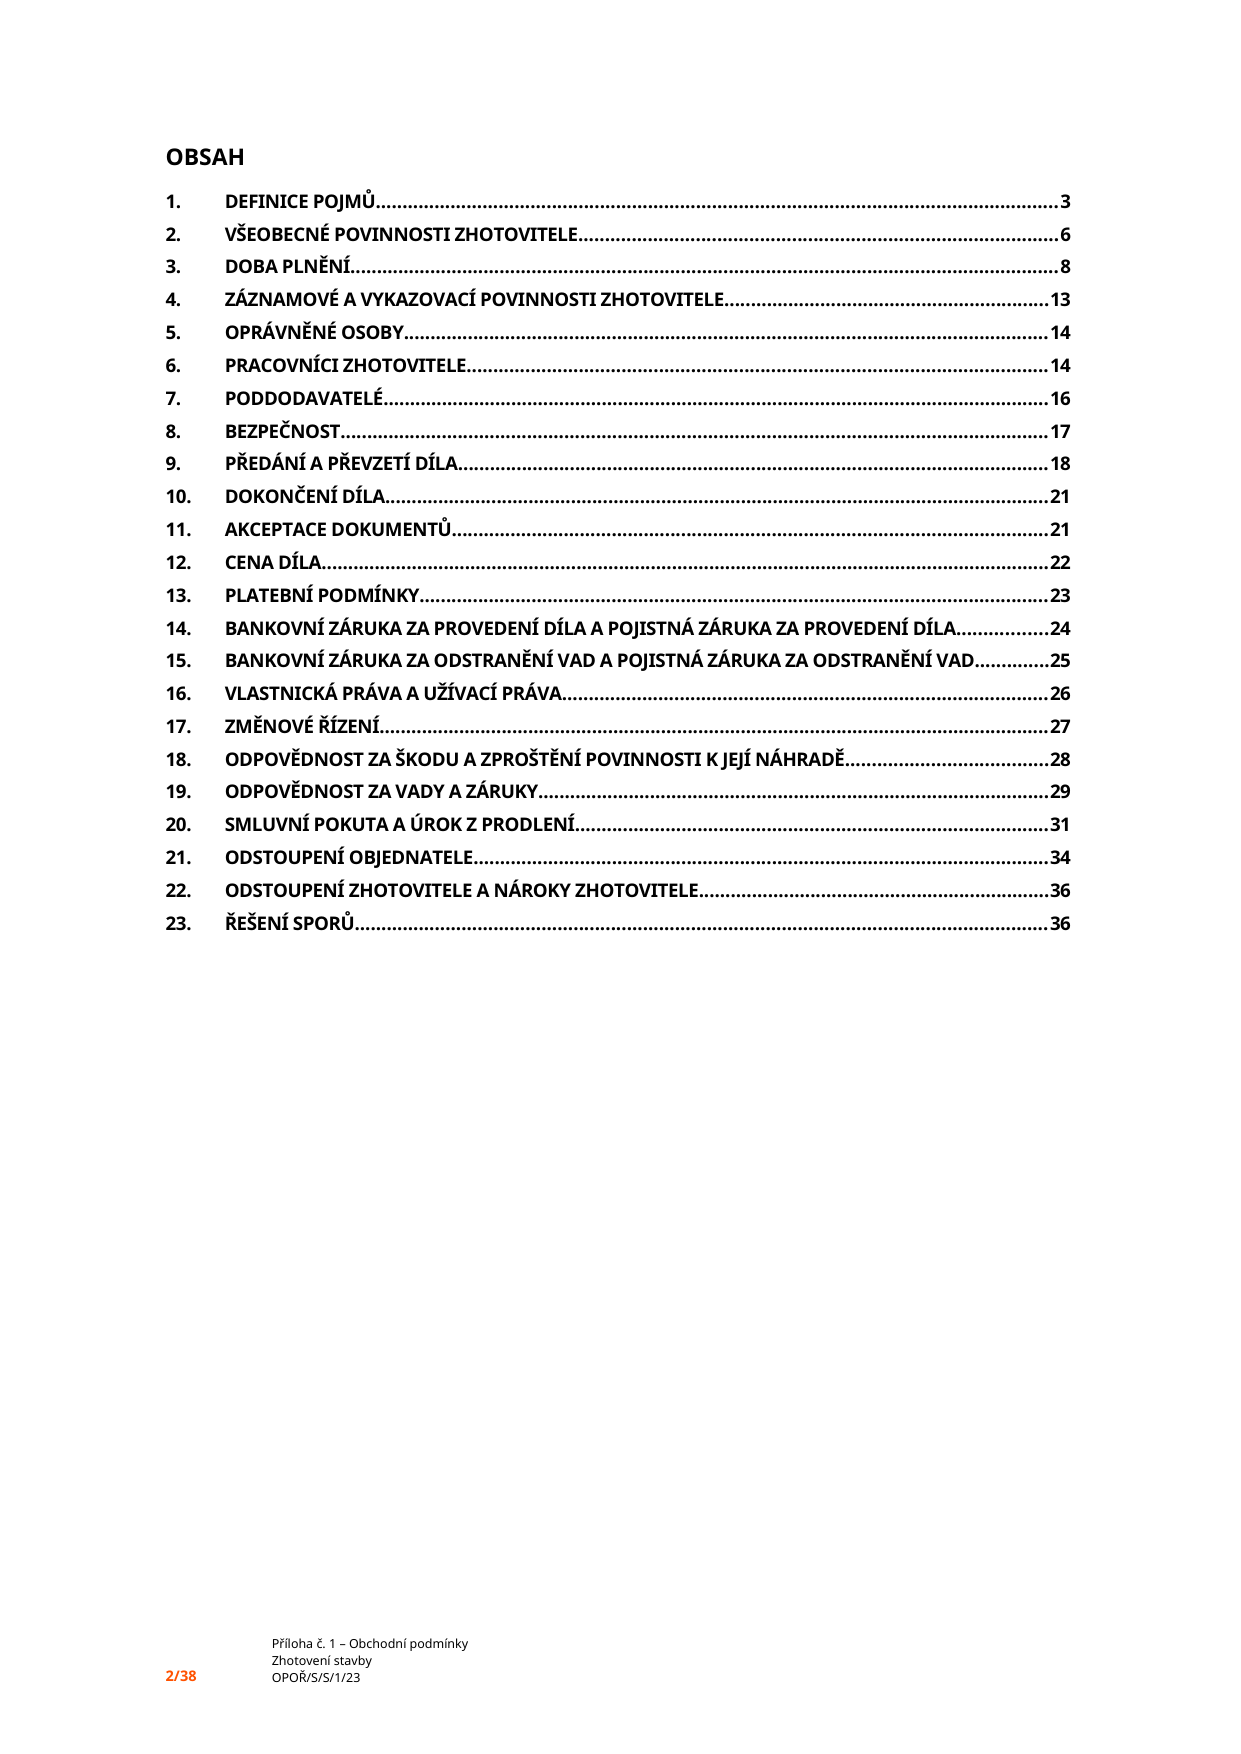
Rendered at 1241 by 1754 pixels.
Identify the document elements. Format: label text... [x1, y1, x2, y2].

text 10. DOKONČENÍ DÍLA 21 [165, 483, 1075, 509]
text 13. PLATEBNÍ PODMÍNKY 23 [165, 582, 1075, 607]
text 5. OPRÁVNĚNÉ OSOBY 14 [165, 319, 1075, 345]
text Obsah [165, 141, 1075, 173]
text 2. VŠEOBECNÉ POVINNOSTI ZHOTOVITELE 6 [165, 221, 1075, 247]
text 20. SMLUVNÍ POKUTA A ÚROK Z PRODLENÍ 31 [165, 812, 1075, 837]
text 21. ODSTOUPENÍ OBJEDNATELE 34 [165, 844, 1075, 870]
text 3. DOBA PLNĚNÍ 8 [165, 254, 1075, 279]
text 7. PODDODAVATELÉ 16 [165, 385, 1075, 411]
text 14. BANKOVNÍ ZÁRUKA ZA PROVEDENÍ DÍLA A POJISTNÁ ZÁRUKA ZA PROVEDENÍ DÍLA 24 [165, 615, 1075, 640]
text 11. AKCEPTACE DOKUMENTŮ 21 [165, 516, 1075, 542]
text 22. ODSTOUPENÍ ZHOTOVITELE A NÁROKY ZHOTOVITELE 36 [165, 877, 1075, 903]
text 18. ODPOVĚDNOST ZA ŠKODU A ZPROŠTĚNÍ POVINNOSTI K JEJÍ NÁHRADĚ 28 [165, 746, 1075, 772]
text 12. CENA DÍLA 22 [165, 549, 1075, 575]
text 4. ZÁZNAMOVÉ A VYKAZOVACÍ POVINNOSTI ZHOTOVITELE 13 [165, 287, 1075, 312]
text 19. ODPOVĚDNOST ZA VADY A ZÁRUKY 29 [165, 779, 1075, 804]
text 17. ZMĚNOVÉ ŘÍZENÍ 27 [165, 713, 1075, 739]
text 8. BEZPEČNOST 17 [165, 418, 1075, 443]
text 23. ŘEŠENÍ SPORŮ 36 [165, 910, 1075, 936]
text 9. PŘEDÁNÍ A PŘEVZETÍ DÍLA 18 [165, 451, 1075, 476]
text 6. PRACOVNÍCI ZHOTOVITELE 14 [165, 352, 1075, 378]
text 1. DEFINICE POJMŮ 3 [165, 188, 1075, 214]
text 15. BANKOVNí ZÁRUKA ZA ODSTRANĚNÍ VAD A POJISTná záruka za odstranění vad 25 [165, 648, 1075, 673]
text 16. VLASTNICKÁ PRÁVA A UŽÍVACÍ PRÁVA 26 [165, 680, 1075, 706]
